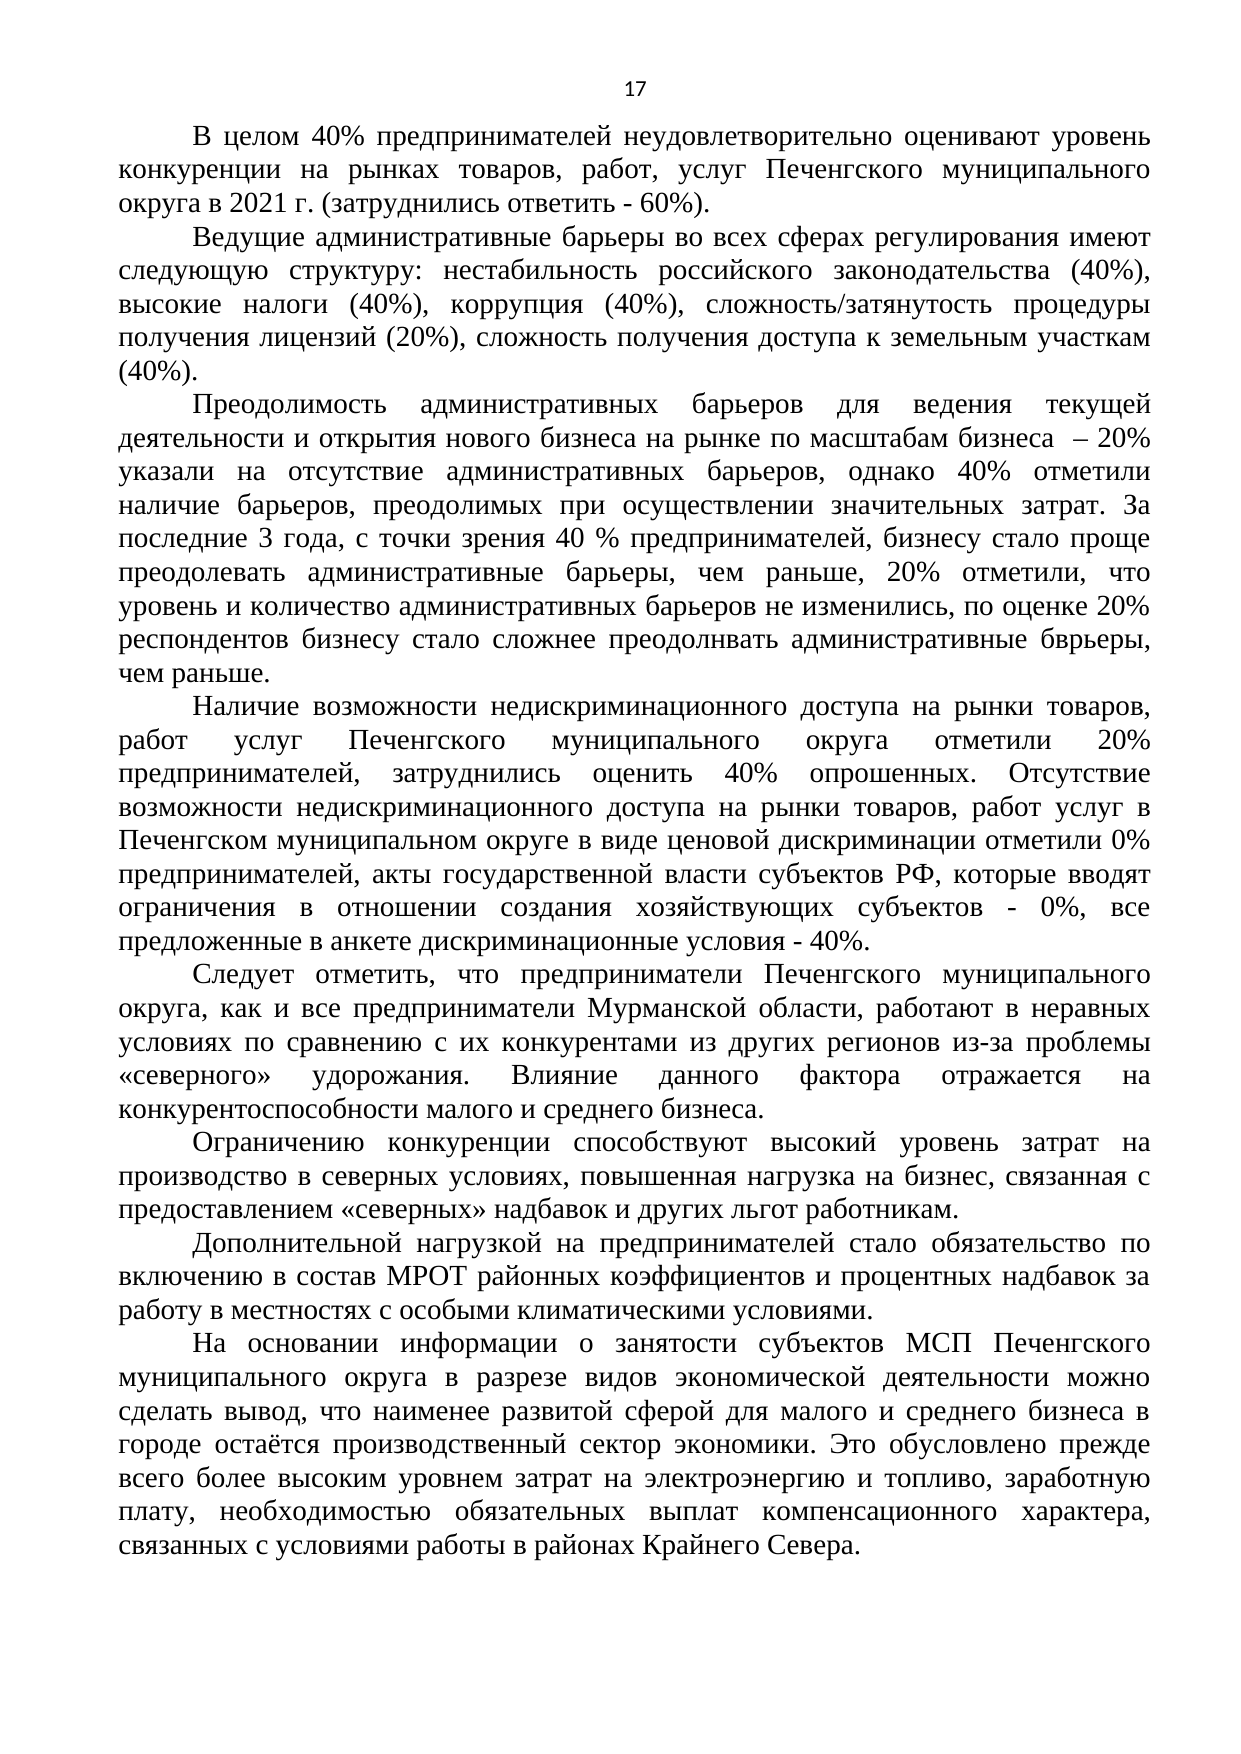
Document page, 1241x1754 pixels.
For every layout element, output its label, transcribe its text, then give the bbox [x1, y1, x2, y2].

text Преодолимость административных барьеров для ведения текущей деятельности и открытия нового бизнеса на рынке по масштабам бизнеса – 20% указали на отсутствие административных барьеров, однако 40% отметили наличие барьеров, преодолимых при осуществлении значительных затрат. За последние 3 года, с точки зрения 40 % предпринимателей, бизнесу стало проще преодолевать административные барьеры, чем раньше, 20% отметили, что уровень и количество административных барьеров не изменились, по оценке 20% респондентов бизнесу стало сложнее преодолнвать административные бврьеры, чем раньше. [118, 386, 1152, 688]
text Следует отметить, что предприниматели Печенгского муниципального округа, как и все предприниматели Мурманской области, работают в неравных условиях по сравнению с их конкурентами из других регионов из-за проблемы «северного» удорожания. Влияние данного фактора отражается на конкурентоспособности малого и среднего бизнеса. [118, 957, 1152, 1124]
text Дополнительной нагрузкой на предпринимателей стало обязательство по включению в состав МРОТ районных коэффициентов и процентных надбавок за работу в местностях с особыми климатическими условиями. [118, 1225, 1152, 1326]
text На основании информации о занятости субъектов МСП Печенгского муниципального округа в разрезе видов экономической деятельности можно сделать вывод, что наименее развитой сферой для малого и среднего бизнеса в городе остаётся производственный сектор экономики. Это обусловлено прежде всего более высоким уровнем затрат на электроэнергию и топливо, заработную плату, необходимостью обязательных выплат компенсационного характера, связанных с условиями работы в районах Крайнего Севера. [118, 1326, 1152, 1560]
text В целом 40% предпринимателей неудовлетворительно оценивают уровень конкуренции на рынках товаров, работ, услуг Печенгского муниципального округа в 2021 г. (затруднились ответить - 60%). [118, 118, 1152, 219]
text Ограничению конкуренции способствуют высокий уровень затрат на производство в северных условиях, повышенная нагрузка на бизнес, связанная с предоставлением «северных» надбавок и других льгот работникам. [118, 1124, 1152, 1225]
text Наличие возможности недискриминационного доступа на рынки товаров, работ услуг Печенгского муниципального округа отметили 20% предпринимателей, затруднились оценить 40% опрошенных. Отсутствие возможности недискриминационного доступа на рынки товаров, работ услуг в Печенгском муниципальном округе в виде ценовой дискриминации отметили 0% предпринимателей, акты государственной власти субъектов РФ, которые вводят ограничения в отношении создания хозяйствующих субъектов - 0%, все предложенные в анкете дискриминационные условия - 40%. [118, 688, 1152, 957]
text Ведущие административные барьеры во всех сферах регулирования имеют следующую структуру: нестабильность российского законодательства (40%), высокие налоги (40%), коррупция (40%), сложность/затянутость процедуры получения лицензий (20%), сложность получения доступа к земельным участкам (40%). [118, 219, 1152, 386]
